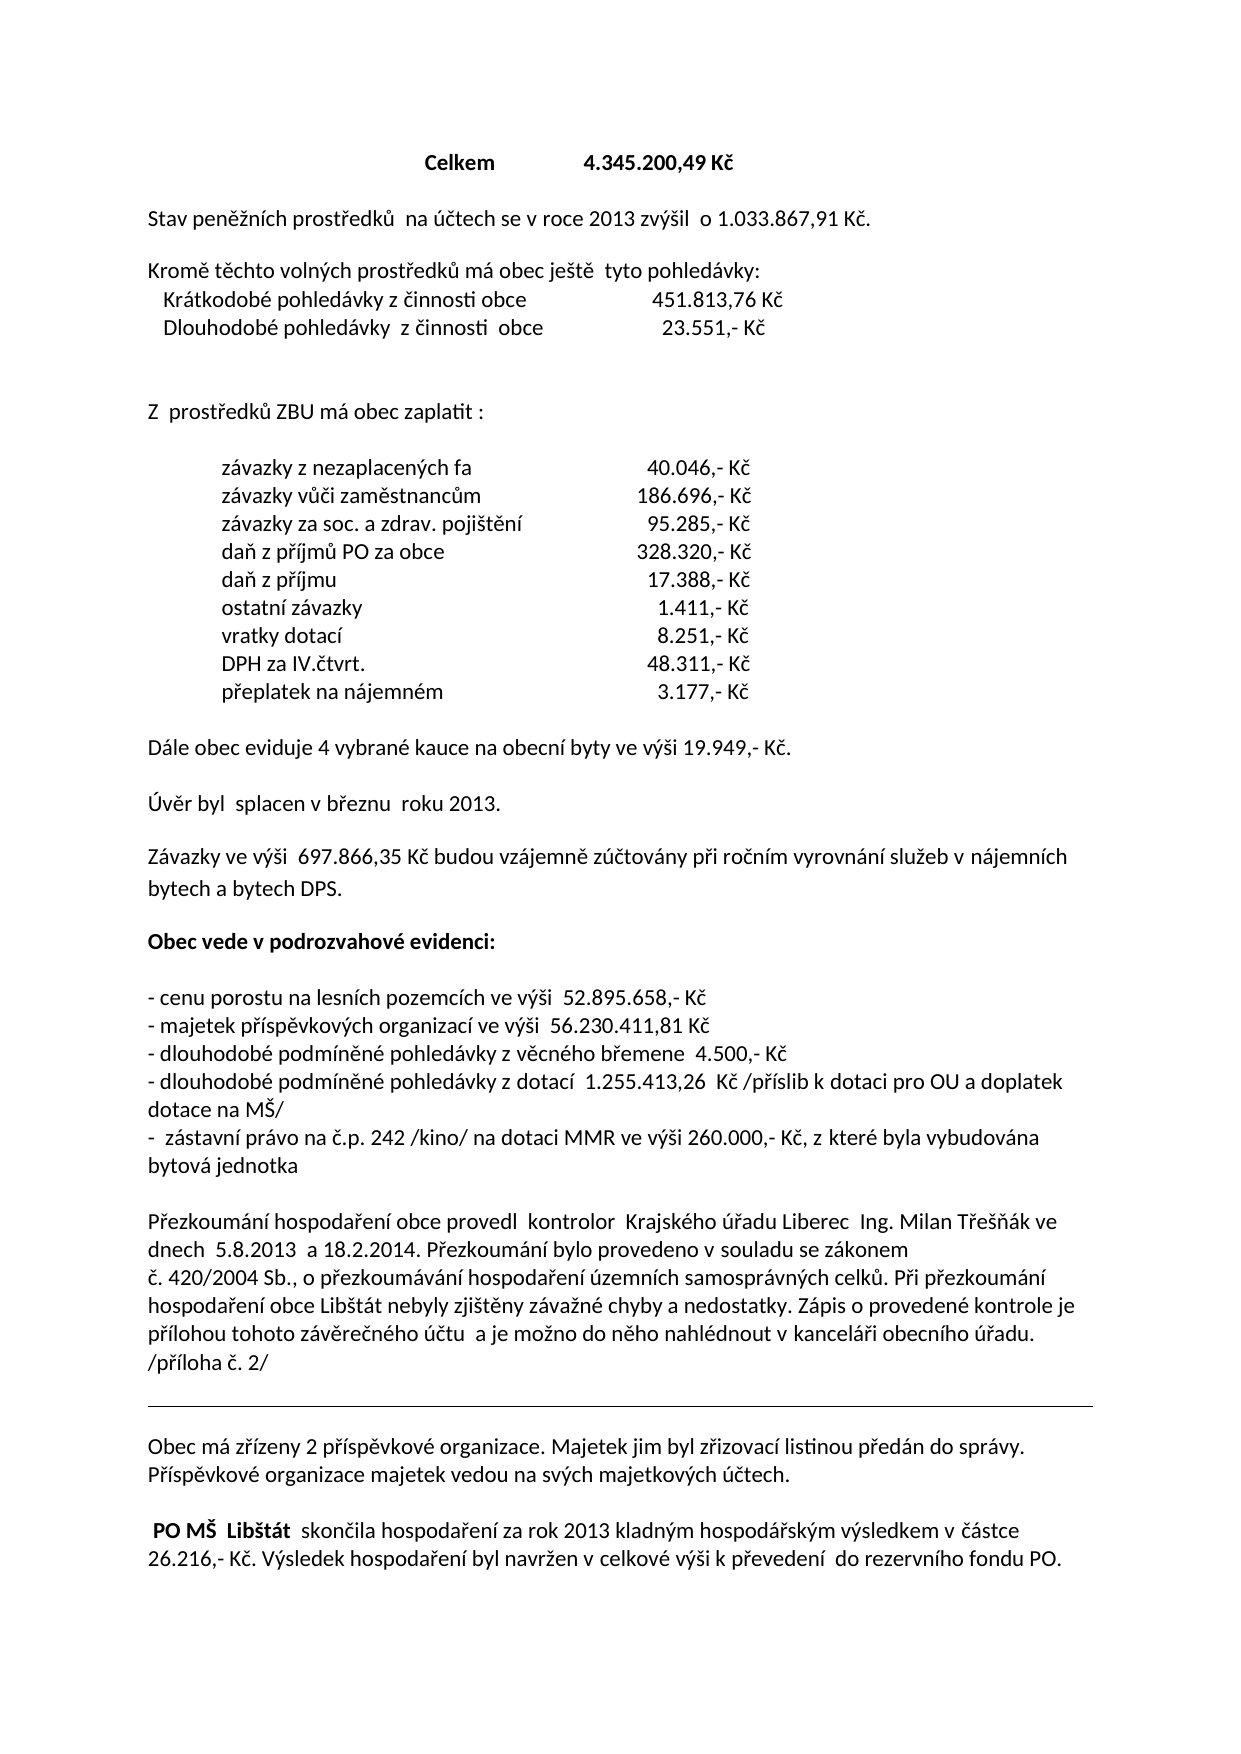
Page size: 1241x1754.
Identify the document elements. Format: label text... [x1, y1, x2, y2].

text daň z příjmu 17.388,- Kč [148, 565, 1093, 593]
text Závazky ve výši 697.866,35 Kč budou vzájemně zúčtovány při ročním vyrovnání služeb v nájemních bytech a bytech DPS. [148, 842, 1093, 902]
text závazky z nezaplacených fa 40.046,- Kč [148, 453, 1093, 481]
text Obec má zřízeny 2 příspěvkové organizace. Majetek jim byl zřizovací listinou předán do správy. [148, 1432, 1093, 1460]
text Příspěvkové organizace majetek vedou na svých majetkových účtech. [148, 1460, 1093, 1488]
text Z prostředků ZBU má obec zaplatit : [148, 397, 1093, 425]
text daň z příjmů PO za obce 328.320,- Kč [148, 537, 1093, 565]
text - dlouhodobé podmíněné pohledávky z věcného břemene 4.500,- Kč [148, 1039, 1093, 1067]
text - cenu porostu na lesních pozemcích ve výši 52.895.658,- Kč [148, 983, 1093, 1011]
text ostatní závazky 1.411,- Kč [148, 593, 1093, 621]
text Celkem 4.345.200,49 Kč [148, 148, 1093, 176]
text Dlouhodobé pohledávky z činnosti obce 23.551,- Kč [148, 313, 1093, 341]
text závazky za soc. a zdrav. pojištění 95.285,- Kč [148, 509, 1093, 537]
text Krátkodobé pohledávky z činnosti obce 451.813,76 Kč [148, 285, 1093, 313]
text DPH za IV.čtvrt. 48.311,- Kč [148, 649, 1093, 677]
text Stav peněžních prostředků na účtech se v roce 2013 zvýšil o 1.033.867,91 Kč. [148, 204, 1093, 232]
text Přezkoumání hospodaření obce provedl kontrolor Krajského úřadu Liberec Ing. Milan Třešňák ve dnech 5.8.2013 a 18.2.2014. Přezkoumání bylo provedeno v souladu se zákonem [148, 1207, 1093, 1263]
text Kromě těchto volných prostředků má obec ještě tyto pohledávky: [148, 257, 1093, 285]
text - majetek příspěvkových organizací ve výši 56.230.411,81 Kč [148, 1011, 1093, 1039]
text Obec vede v podrozvahové evidenci: [148, 927, 1093, 955]
text vratky dotací 8.251,- Kč [148, 621, 1093, 649]
text přeplatek na nájemném 3.177,- Kč [148, 677, 1093, 705]
text č. 420/2004 Sb., o přezkoumávání hospodaření územních samosprávných celků. Při přezkoumání hospodaření obce Libštát nebyly zjištěny závažné chyby a nedostatky. Zápis o provedené kontrole je přílohou tohoto závěrečného účtu a je možno do něho nahlédnout v kanceláři obecního úřadu. /příloha č. 2/ [148, 1263, 1093, 1376]
text - zástavní právo na č.p. 242 /kino/ na dotaci MMR ve výši 260.000,- Kč, z které byla vybudována bytová jednotka [148, 1123, 1093, 1179]
text závazky vůči zaměstnancům 186.696,- Kč [148, 481, 1093, 509]
text Úvěr byl splacen v březnu roku 2013. [148, 789, 1093, 817]
text PO MŠ Libštát skončila hospodaření za rok 2013 kladným hospodářským výsledkem v částce 26.216,- Kč. Výsledek hospodaření byl navržen v celkové výši k převedení do rezervního fondu PO. [148, 1516, 1093, 1572]
text Dále obec eviduje 4 vybrané kauce na obecní byty ve výši 19.949,- Kč. [148, 733, 1093, 761]
text - dlouhodobé podmíněné pohledávky z dotací 1.255.413,26 Kč /příslib k dotaci pro OU a doplatek dotace na MŠ/ [148, 1067, 1093, 1123]
